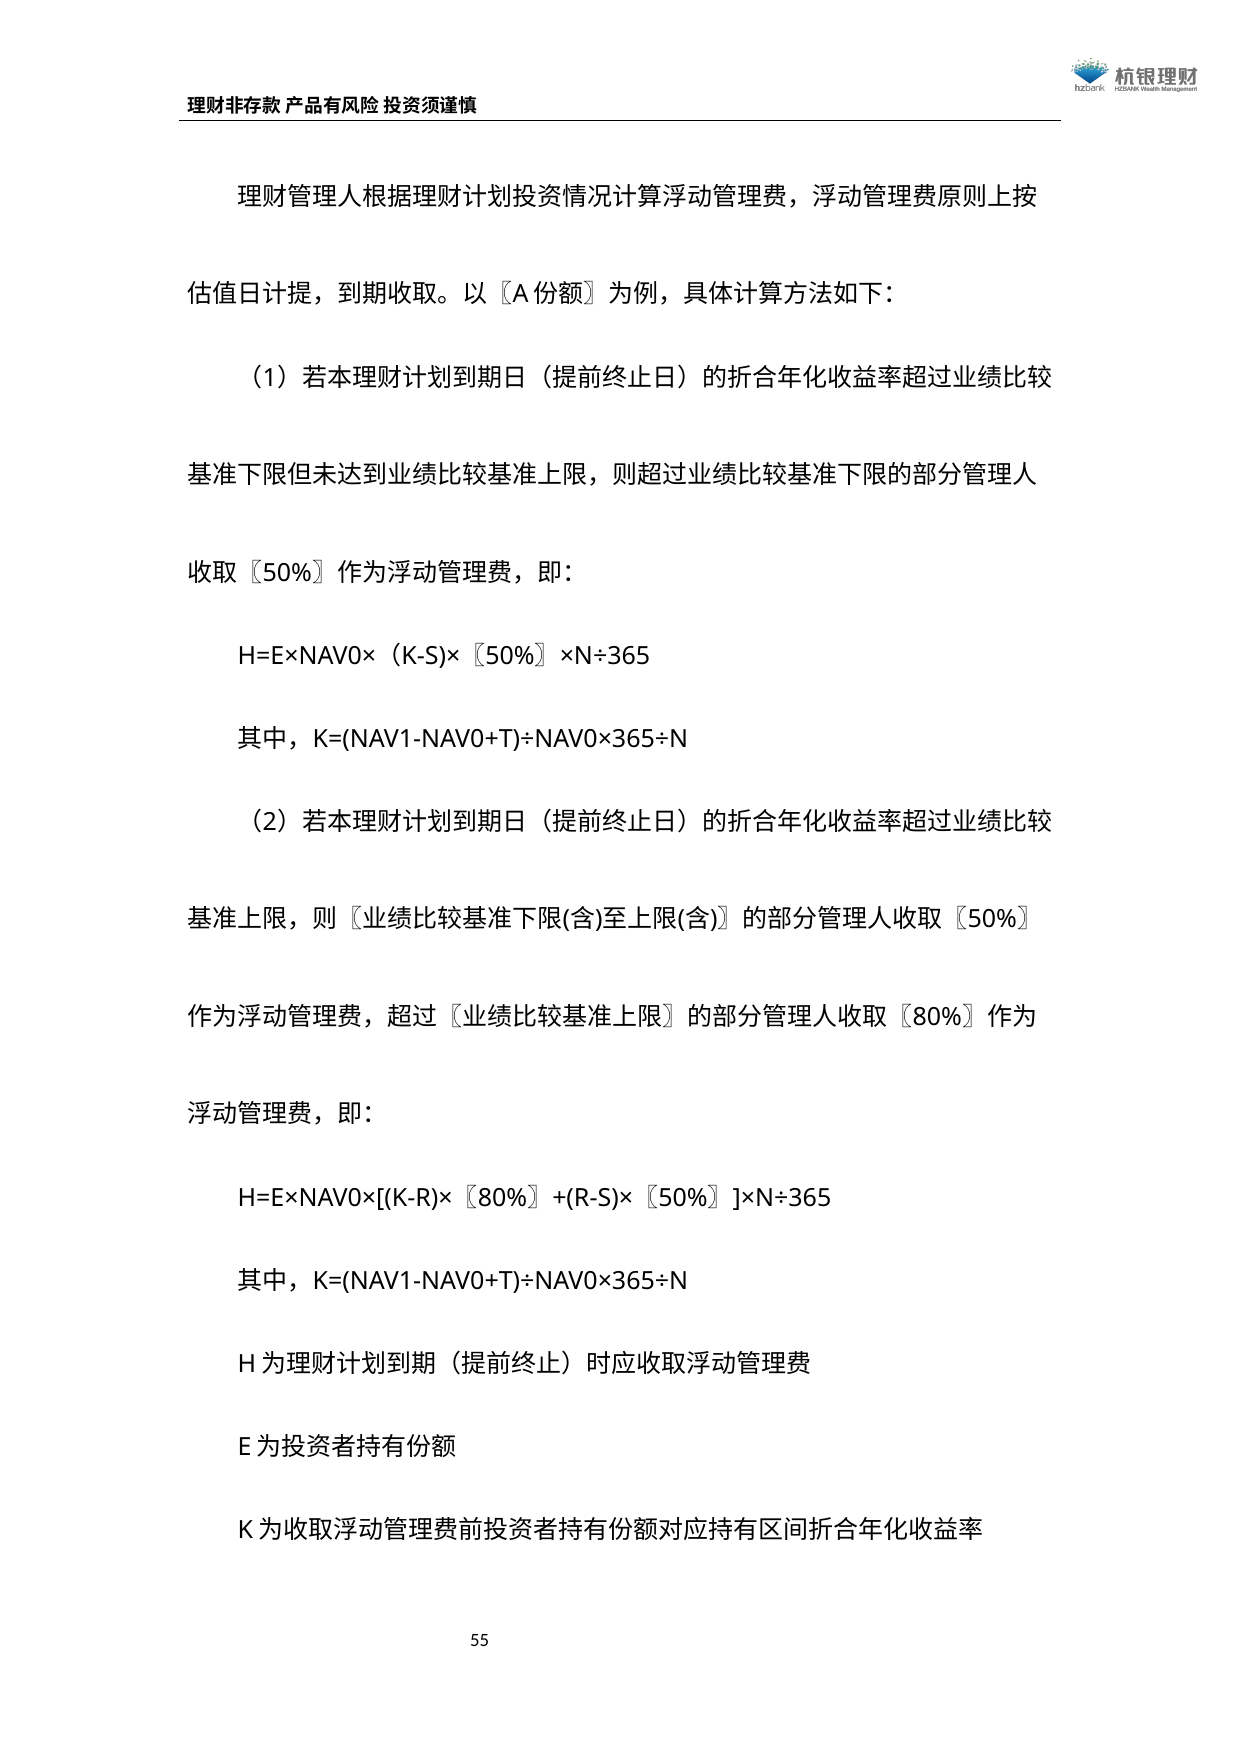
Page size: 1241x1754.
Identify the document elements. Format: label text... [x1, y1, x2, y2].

text （1）若本理财计划到期日（提前终止日）的折合年化收益率超过业绩比较基准下限但未达到业绩比较基准上限，则超过业绩比较基准下限的部分管理人收取〖50%〗作为浮动管理费，即： [187, 343, 1053, 603]
text E为投资者持有份额 [187, 1412, 1053, 1477]
text （2）若本理财计划到期日（提前终止日）的折合年化收益率超过业绩比较基准上限，则〖业绩比较基准下限(含)至上限(含)〗的部分管理人收取〖50%〗作为浮动管理费，超过〖业绩比较基准上限〗的部分管理人收取〖80%〗作为浮动管理费，即： [187, 787, 1053, 1144]
text K为收取浮动管理费前投资者持有份额对应持有区间折合年化收益率 [187, 1495, 1053, 1560]
text 其中，K=(NAV1-NAV0+T)÷NAV0×365÷N [187, 1246, 1053, 1311]
picture [1027, 0, 1240, 151]
text H=E×NAV0×（K-S)×〖50%〗×N÷365 [187, 621, 1053, 686]
text 其中，K=(NAV1-NAV0+T)÷NAV0×365÷N [187, 704, 1053, 769]
text H=E×NAV0×[(K-R)×〖80%〗+(R-S)×〖50%〗]×N÷365 [187, 1163, 1053, 1228]
text 理财管理人根据理财计划投资情况计算浮动管理费，浮动管理费原则上按估值日计提，到期收取。以〖A份额〗为例，具体计算方法如下： [187, 162, 1053, 324]
text H为理财计划到期（提前终止）时应收取浮动管理费 [187, 1329, 1053, 1394]
